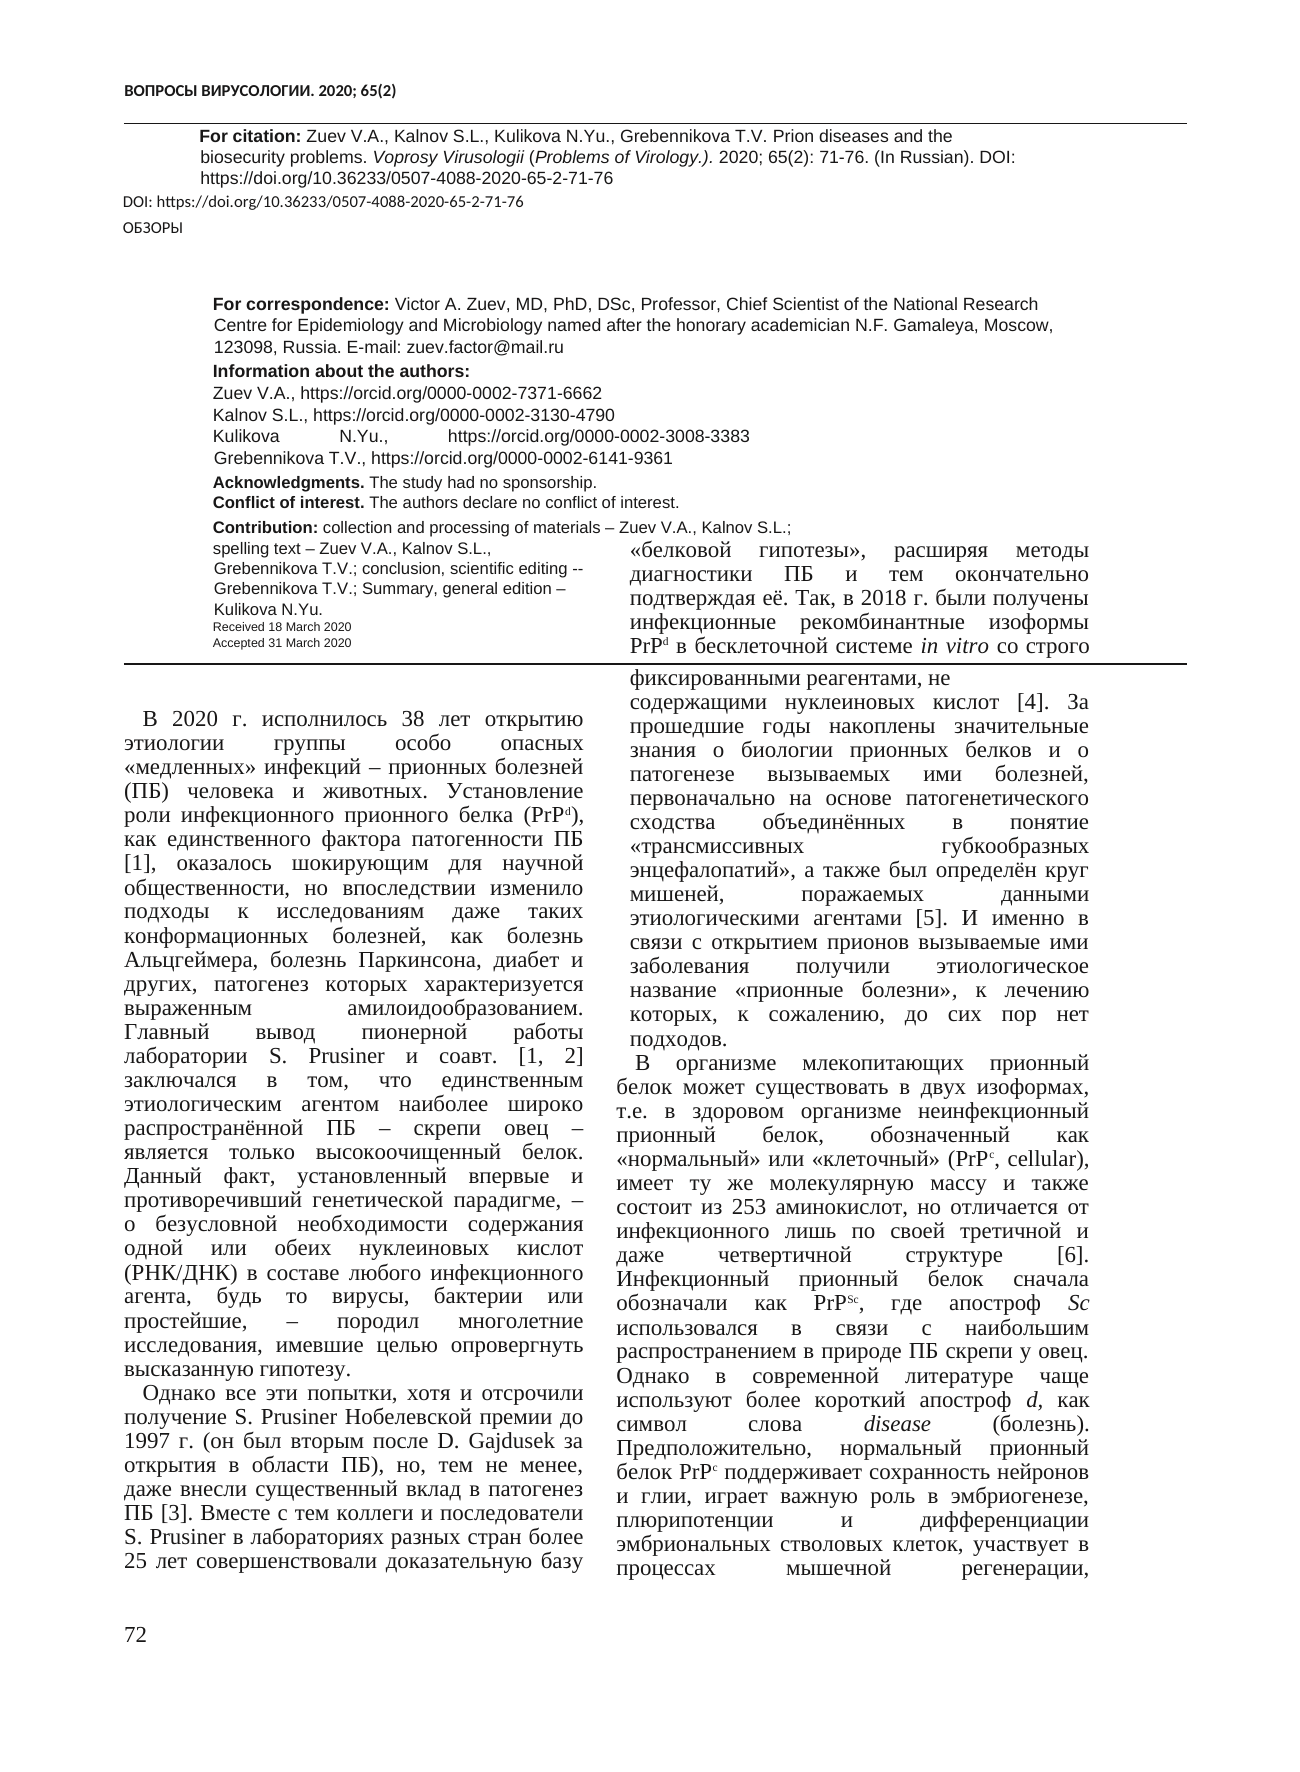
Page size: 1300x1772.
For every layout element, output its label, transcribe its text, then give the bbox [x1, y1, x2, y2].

text Kulikova N.Yu., https://orcid.org/0000-0002-3008-3383 Grebennikova T.V., https://orcid.org/0000-0002-6141-9361 [213, 426, 750, 468]
text Contribution: collection and processing of materials – Zuev V.A., Kalnov S.L.; [213, 518, 1094, 537]
text Kalnov S.L., https://orcid.org/0000-0002-3130-4790 [213, 404, 1088, 425]
text Conflict of interest. The authors declare no conflict of interest. [213, 493, 1094, 512]
text For citation: Zuev V.A., Kalnov S.L., Kulikova N.Yu., Grebennikova T.V. Prion diseases and the biosecurity problems. Voprosy Virusologii (Problems of Virology.). 2020; 65(2): 71-76. (In Russian). DOI: https://doi.org/10.36233/0507-4088-2020-65-2-71-76 [199, 103, 1038, 188]
text В 2020 г. исполнилось 38 лет открытию этиологии группы особо опасных «медленных» инфекций – прионных болезней (ПБ) человека и животных. Установление роли инфекционного прионного белка (PrPd), как единственного фактора патогенности ПБ [1], оказалось шокирующим для научной общественности, но впоследствии изменило подходы к исследованиям даже таких конформационных болезней, как болезнь Альцгеймера, болезнь Паркинсона, диабет и других, патогенез которых характеризуется выраженным амилоидообразованием. Главный вывод пионерной работы лаборатории S. Prusiner и соавт. [1, 2] заключался в том, что единственным этиологическим агентом наиболее широко распространённой ПБ – скрепи овец – является только высокоочищенный белок. Данный факт, установленный впервые и противоречивший генетической парадигме, – о безусловной необходимости содержания одной или обеих нуклеиновых кислот (РНК/ДНК) в составе любого инфекционного агента, будь то вирусы, бактерии или простейшие, – породил многолетние исследования, имевшие целью опровергнуть высказанную гипотезу. [124, 707, 584, 1381]
text Received 18 March 2020 [213, 620, 588, 634]
text Accepted 31 March 2020 [213, 636, 588, 650]
text Acknowledgments. The study had no sponsorship. [213, 472, 1094, 492]
text For correspondence: Victor A. Zuev, MD, PhD, DSc, Professor, Chief Scientist of the National Research Centre for Epidemiology and Microbiology named after the honorary academician N.F. Gamaleya, Moscow, 123098, Russia. E-mail: zuev.factor@mail.ru [213, 294, 1095, 357]
text DOI: https://doi.org/10.36233/0507-4088-2020-65-2-71-76 [123, 192, 1094, 212]
text Однако все эти попытки, хотя и отсрочили получение S. Prusiner Нобелевской премии до 1997 г. (он был вторым после D. Gajdusek за открытия в области ПБ), но, тем не менее, даже внесли существенный вклад в патогенез ПБ [3]. Вместе с тем коллеги и последователи S. Prusiner в лабораториях разных стран более 25 лет совершенствовали доказательную базу «белковой гипотезы», расширяя методы диагностики ПБ и тем окончательно подтверждая её. Так, в 2018 г. были получены инфекционные рекомбинантные изоформы PrPd в бесклеточной системе in vitro со строго фиксированными реагентами, не содержащими нуклеиновых кислот [4]. За прошедшие годы накоплены значительные знания о биологии прионных белков и о патогенезе вызываемых ими болезней, первоначально на основе патогенетического сходства объединённых в понятие «трансмиссивных губкообразных энцефалопатий», а также был определён круг мишеней, поражаемых данными этиологическими агентами [5]. И именно в связи с открытием прионов вызываемые ими заболевания получили этиологическое название «прионные болезни», к лечению которых, к сожалению, до сих пор нет подходов. [124, 1381, 584, 1574]
text ОБЗОРЫ [123, 218, 1094, 238]
text spelling text – Zuev V.A., Kalnov S.L., Grebennikova T.V.; conclusion, scientific editing -- Grebennikova T.V.; Summary, general edition – Kulikova N.Yu. [213, 538, 588, 618]
text Information about the authors: [213, 360, 1094, 381]
text Однако все эти попытки, хотя и отсрочили получение S. Prusiner Нобелевской премии до 1997 г. (он был вторым после D. Gajdusek за открытия в области ПБ), но, тем не менее, даже внесли существенный вклад в патогенез ПБ [3]. Вместе с тем коллеги и последователи S. Prusiner в лабораториях разных стран более 25 лет совершенствовали доказательную базу «белковой гипотезы», расширяя методы диагностики ПБ и тем окончательно подтверждая её. Так, в 2018 г. были получены инфекционные рекомбинантные изоформы PrPd в бесклеточной системе in vitro со строго фиксированными реагентами, не содержащими нуклеиновых кислот [4]. За прошедшие годы накоплены значительные знания о биологии прионных белков и о патогенезе вызываемых ими болезней, первоначально на основе патогенетического сходства объединённых в понятие «трансмиссивных губкообразных энцефалопатий», а также был определён круг мишеней, поражаемых данными этиологическими агентами [5]. И именно в связи с открытием прионов вызываемые ими заболевания получили этиологическое название «прионные болезни», к лечению которых, к сожалению, до сих пор нет подходов. [629, 665, 1089, 1051]
text Zuev V.A., https://orcid.org/0000-0002-7371-6662 [213, 382, 1088, 403]
